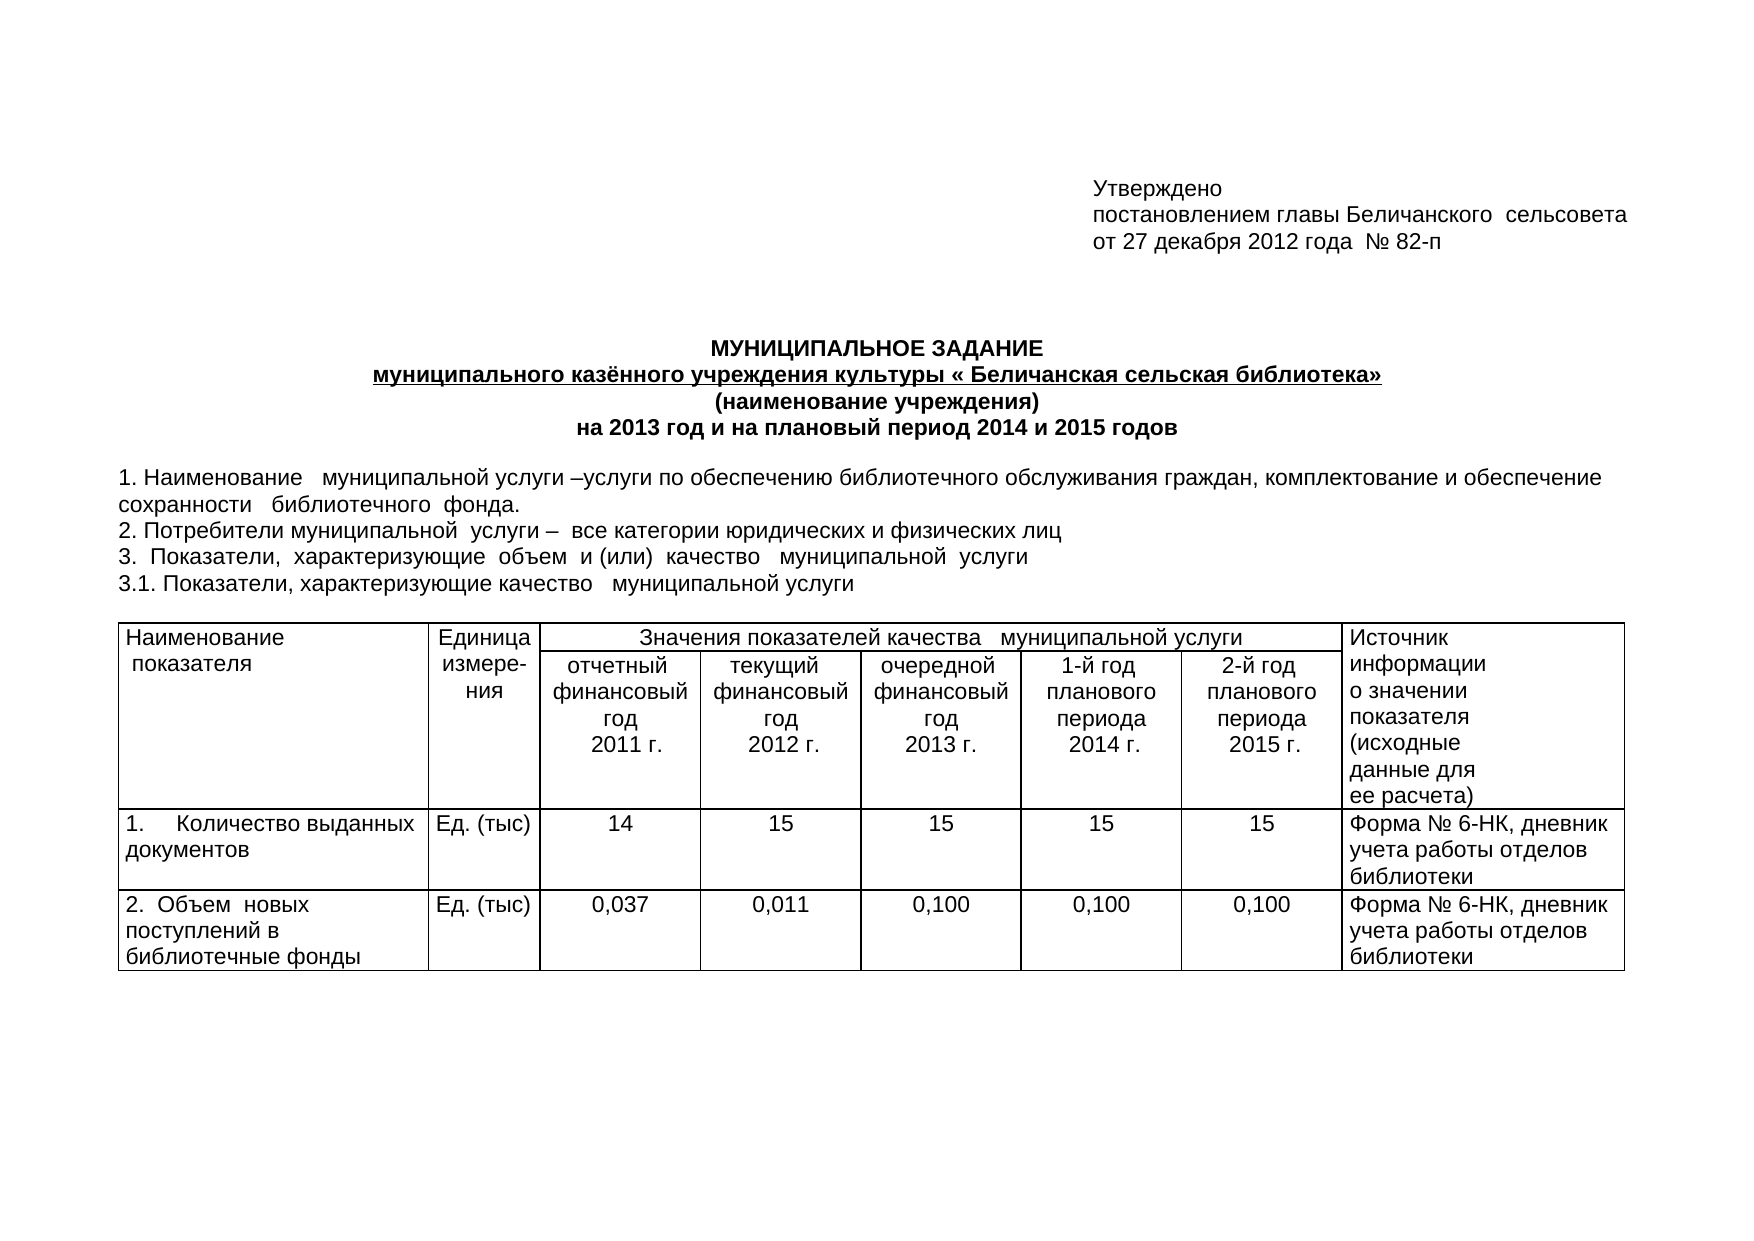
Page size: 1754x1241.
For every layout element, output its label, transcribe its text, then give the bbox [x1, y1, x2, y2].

table_cell Форма № 6-НК, дневник учета работы отделов библиотеки [1343, 891, 1624, 969]
table_cell 0,011 [701, 891, 860, 969]
text 3. Показатели, характеризующие объем и (или) качество муниципальной услуги [118, 543, 1636, 569]
table_cell 15 [1182, 810, 1341, 889]
text от 27 декабря 2012 года № 82-п [1093, 228, 1636, 254]
table_cell Ед. (тыс) [429, 810, 539, 889]
table_cell Форма № 6-НК, дневник учета работы отделов библиотеки [1343, 810, 1624, 889]
table_cell 15 [862, 810, 1020, 889]
text постановлением главы Беличанского сельсовета [1093, 201, 1636, 228]
table_cell 1-й год планового периода 2014 г. [1022, 652, 1181, 808]
table_header Источник информации о значении показателя (исходные данные для ее расчета) [1343, 624, 1624, 808]
table_header Наименование показателя [119, 624, 428, 808]
table_cell 2-й год планового периода 2015 г. [1182, 652, 1341, 808]
table_header Значения показателей качества муниципальной услуги [541, 624, 1341, 650]
table_header Единица измере- ния [429, 624, 539, 808]
table_cell 1. Количество выданных документов [119, 810, 428, 889]
table_cell очередной финансовый год 2013 г. [862, 652, 1020, 808]
table_cell 0,037 [541, 891, 700, 969]
text (наименование учреждения) [118, 388, 1636, 414]
text на 2013 год и на плановый период 2014 и 2015 годов [118, 414, 1636, 441]
table_cell отчетный финансовый год 2011 г. [541, 652, 700, 808]
table_cell 15 [1022, 810, 1181, 889]
table_cell 0,100 [1182, 891, 1341, 969]
table_cell 14 [541, 810, 700, 889]
text 1. Наименование муниципальной услуги –услуги по обеспечению библиотечного обслуживания граждан, комплектование и обеспечение сохранности библиотечного фонда. [118, 464, 1636, 517]
table_cell 15 [701, 810, 860, 889]
text 3.1. Показатели, характеризующие качество муниципальной услуги [118, 569, 1636, 596]
table_cell текущий финансовый год 2012 г. [701, 652, 860, 808]
table_cell Ед. (тыс) [429, 891, 539, 969]
text Утверждено [1093, 175, 1636, 201]
text МУНИЦИПАЛЬНОЕ ЗАДАНИЕ [118, 335, 1636, 361]
table_cell 2. Объем новых поступлений в библиотечные фонды [119, 891, 428, 969]
table_cell 0,100 [862, 891, 1020, 969]
text муниципального казённого учреждения культуры « Беличанская сельская библиотека» [118, 361, 1636, 388]
table_cell 0,100 [1022, 891, 1181, 969]
text 2. Потребители муниципальной услуги – все категории юридических и физических лиц [118, 517, 1636, 543]
